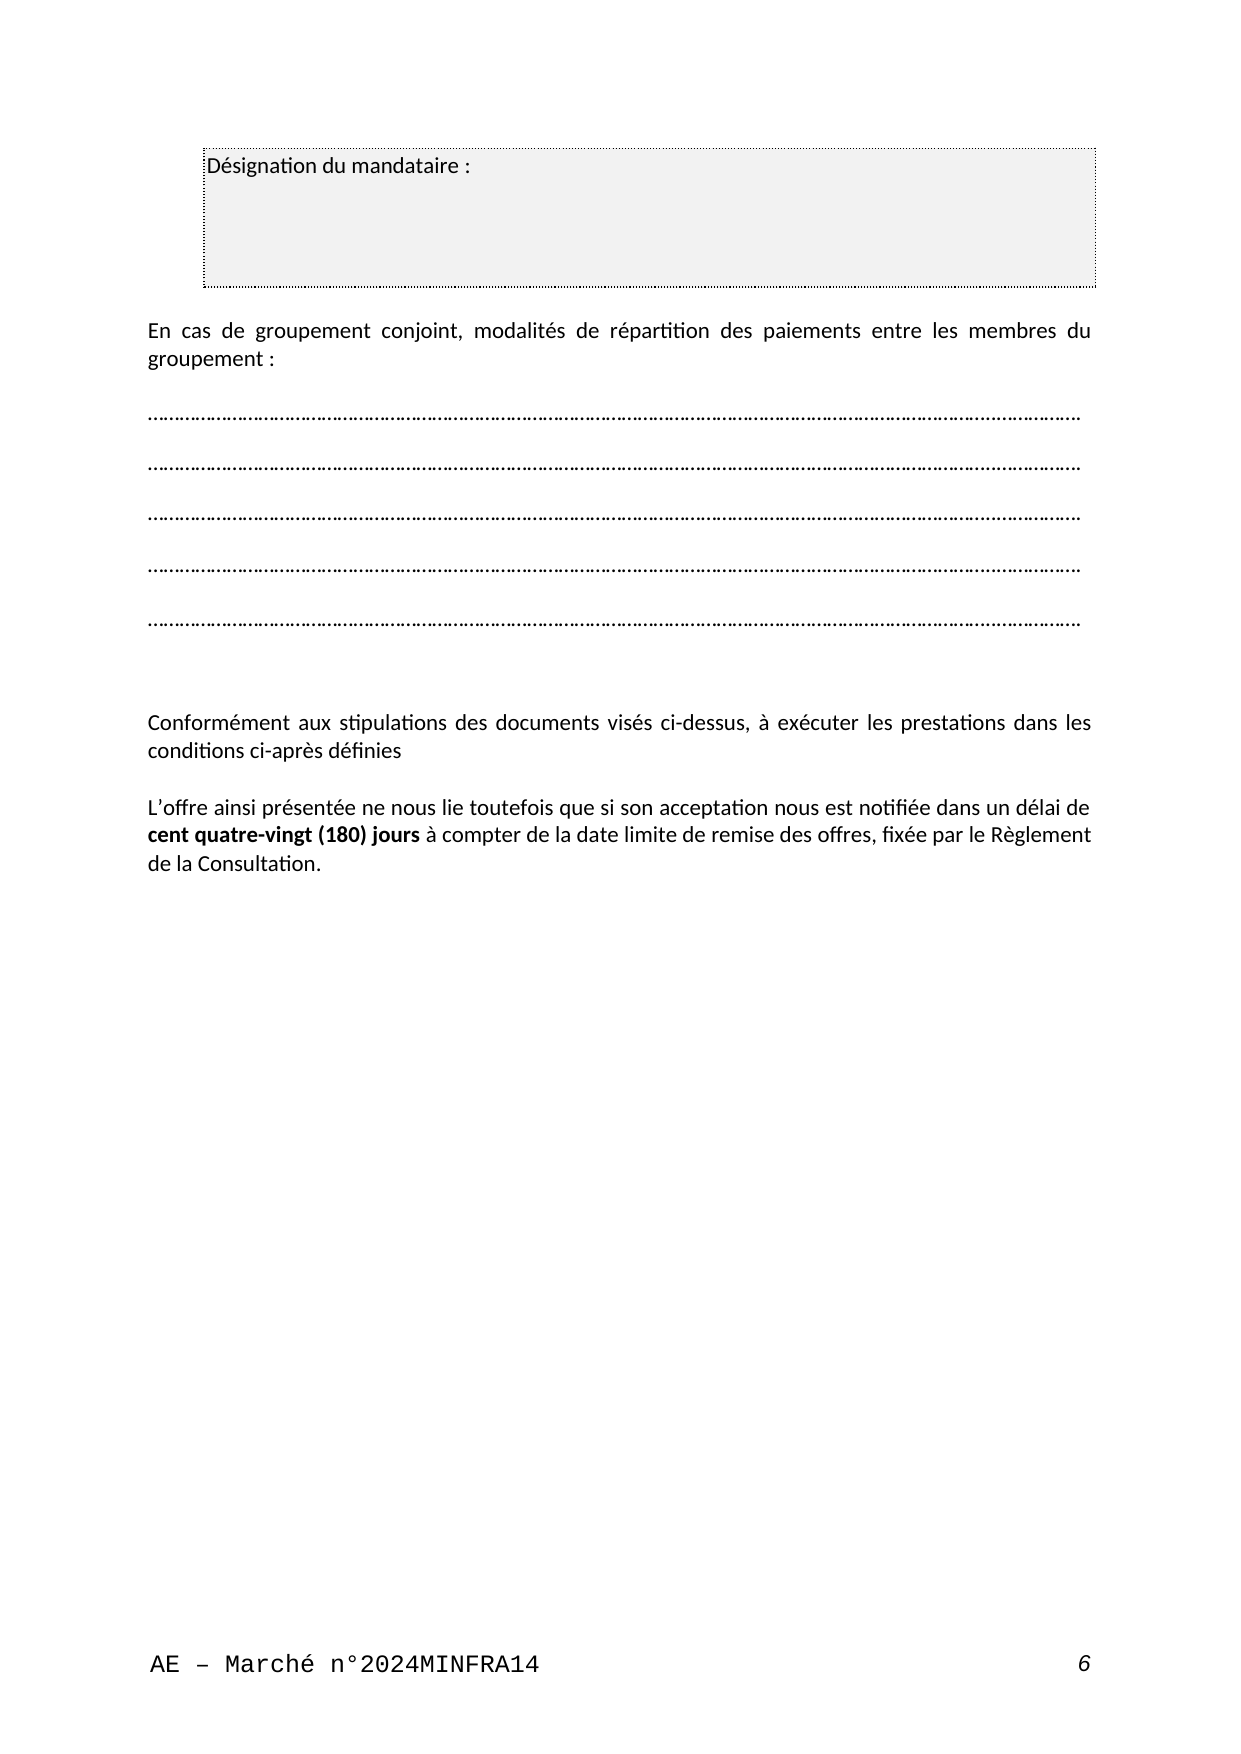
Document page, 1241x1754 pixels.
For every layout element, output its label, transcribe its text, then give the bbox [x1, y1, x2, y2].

list ……………………………………………………………………………………………………………………………………………..……………. [148, 553, 1085, 578]
list Désignation du mandataire : [203, 148, 1096, 176]
list En cas de groupement conjoint, modalités de répartition des paiements entre les membres du groupement : [148, 316, 1093, 372]
list ……………………………………………………………………………………………………………………………………………..……………. [148, 500, 1085, 525]
list ……………………………………………………………………………………………………………………………………………..……………. [148, 400, 1085, 425]
text Conformément aux stipulations des documents visés ci-dessus, à exécuter les prestations dans les conditions ci-après définies [148, 708, 1093, 764]
text L’offre ainsi présentée ne nous lie toutefois que si son acceptation nous est notifiée dans un délai de cent quatre-vingt (180) jours à compter de la date limite de remise des offres, fixée par le Règlement de la Consultation. [148, 793, 1093, 877]
list ……………………………………………………………………………………………………………………………………………..……………. [148, 606, 1085, 631]
list ……………………………………………………………………………………………………………………………………………..……………. [148, 450, 1085, 475]
